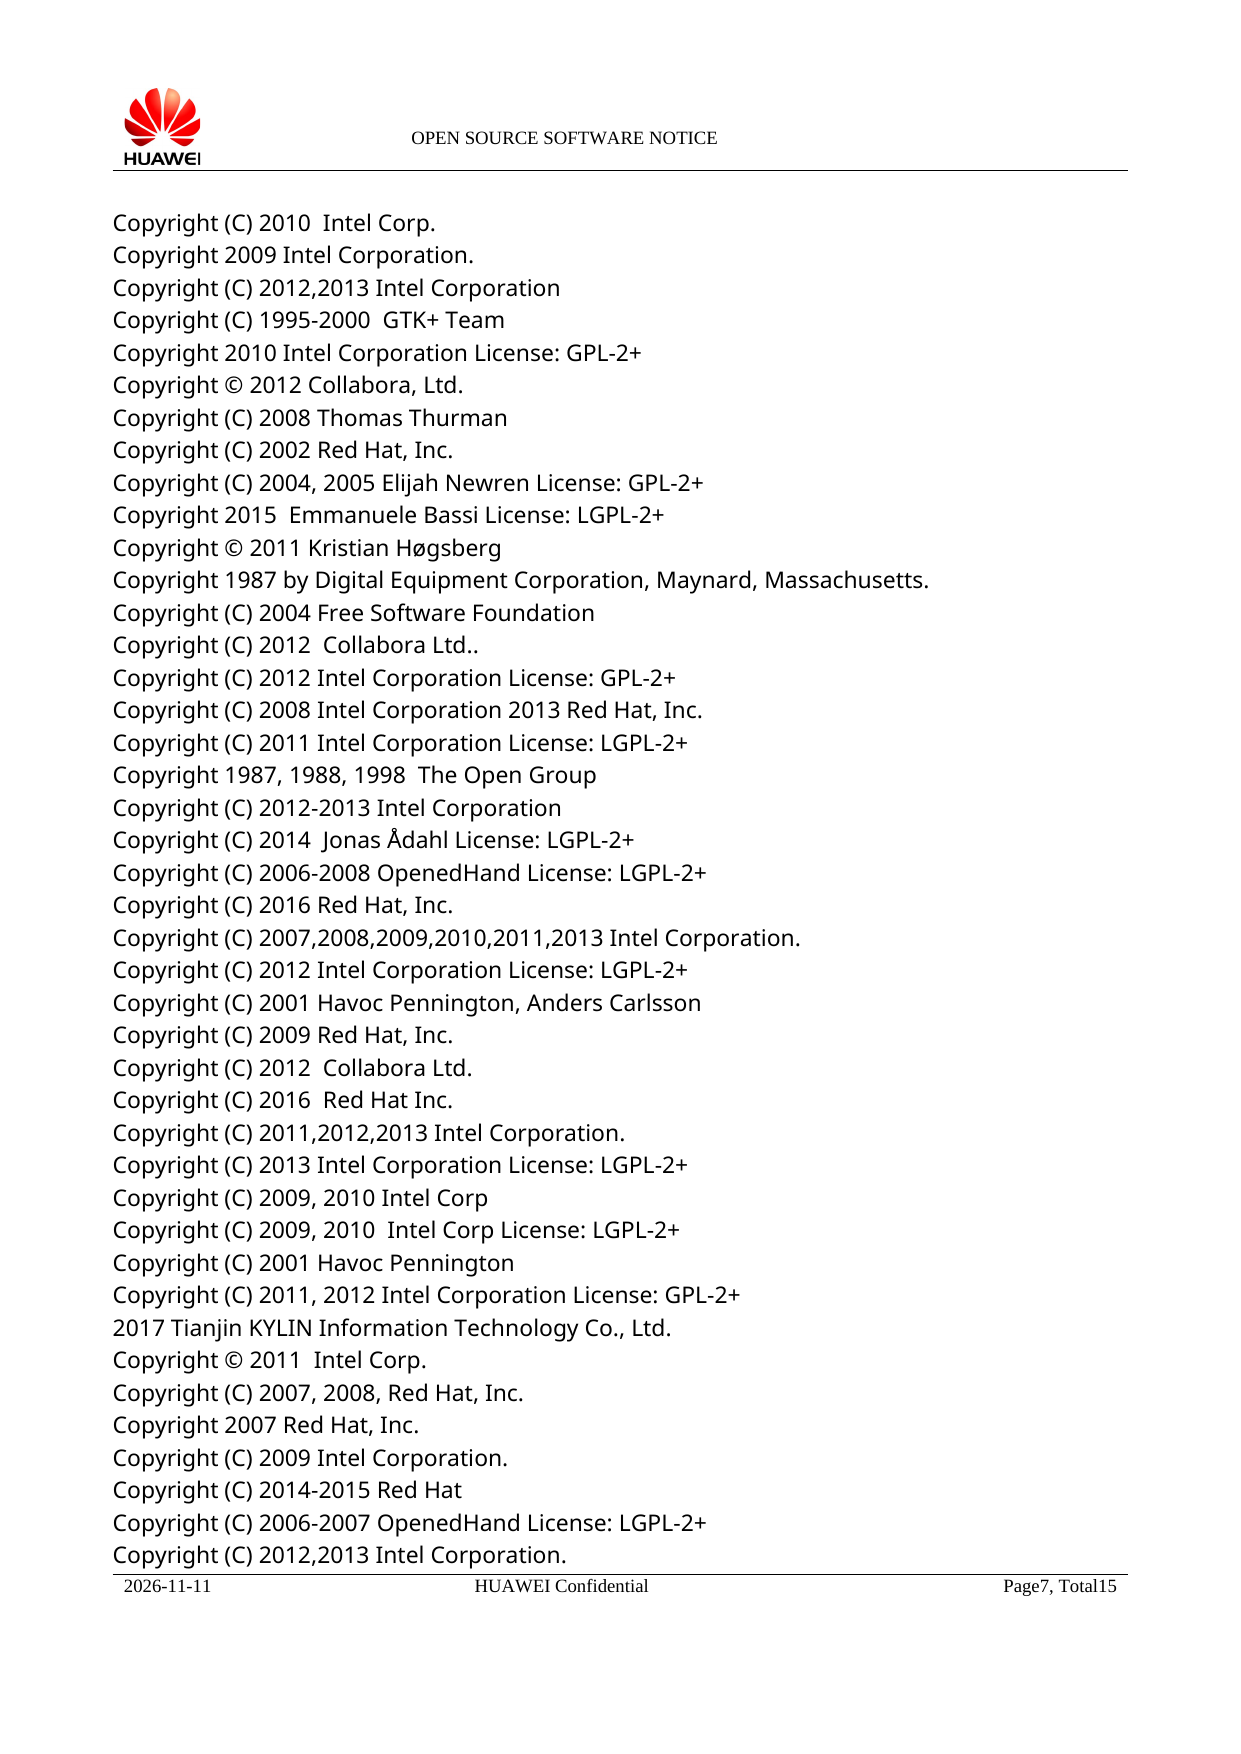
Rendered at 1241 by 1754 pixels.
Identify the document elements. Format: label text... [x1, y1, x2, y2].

picture [124, 88, 201, 165]
